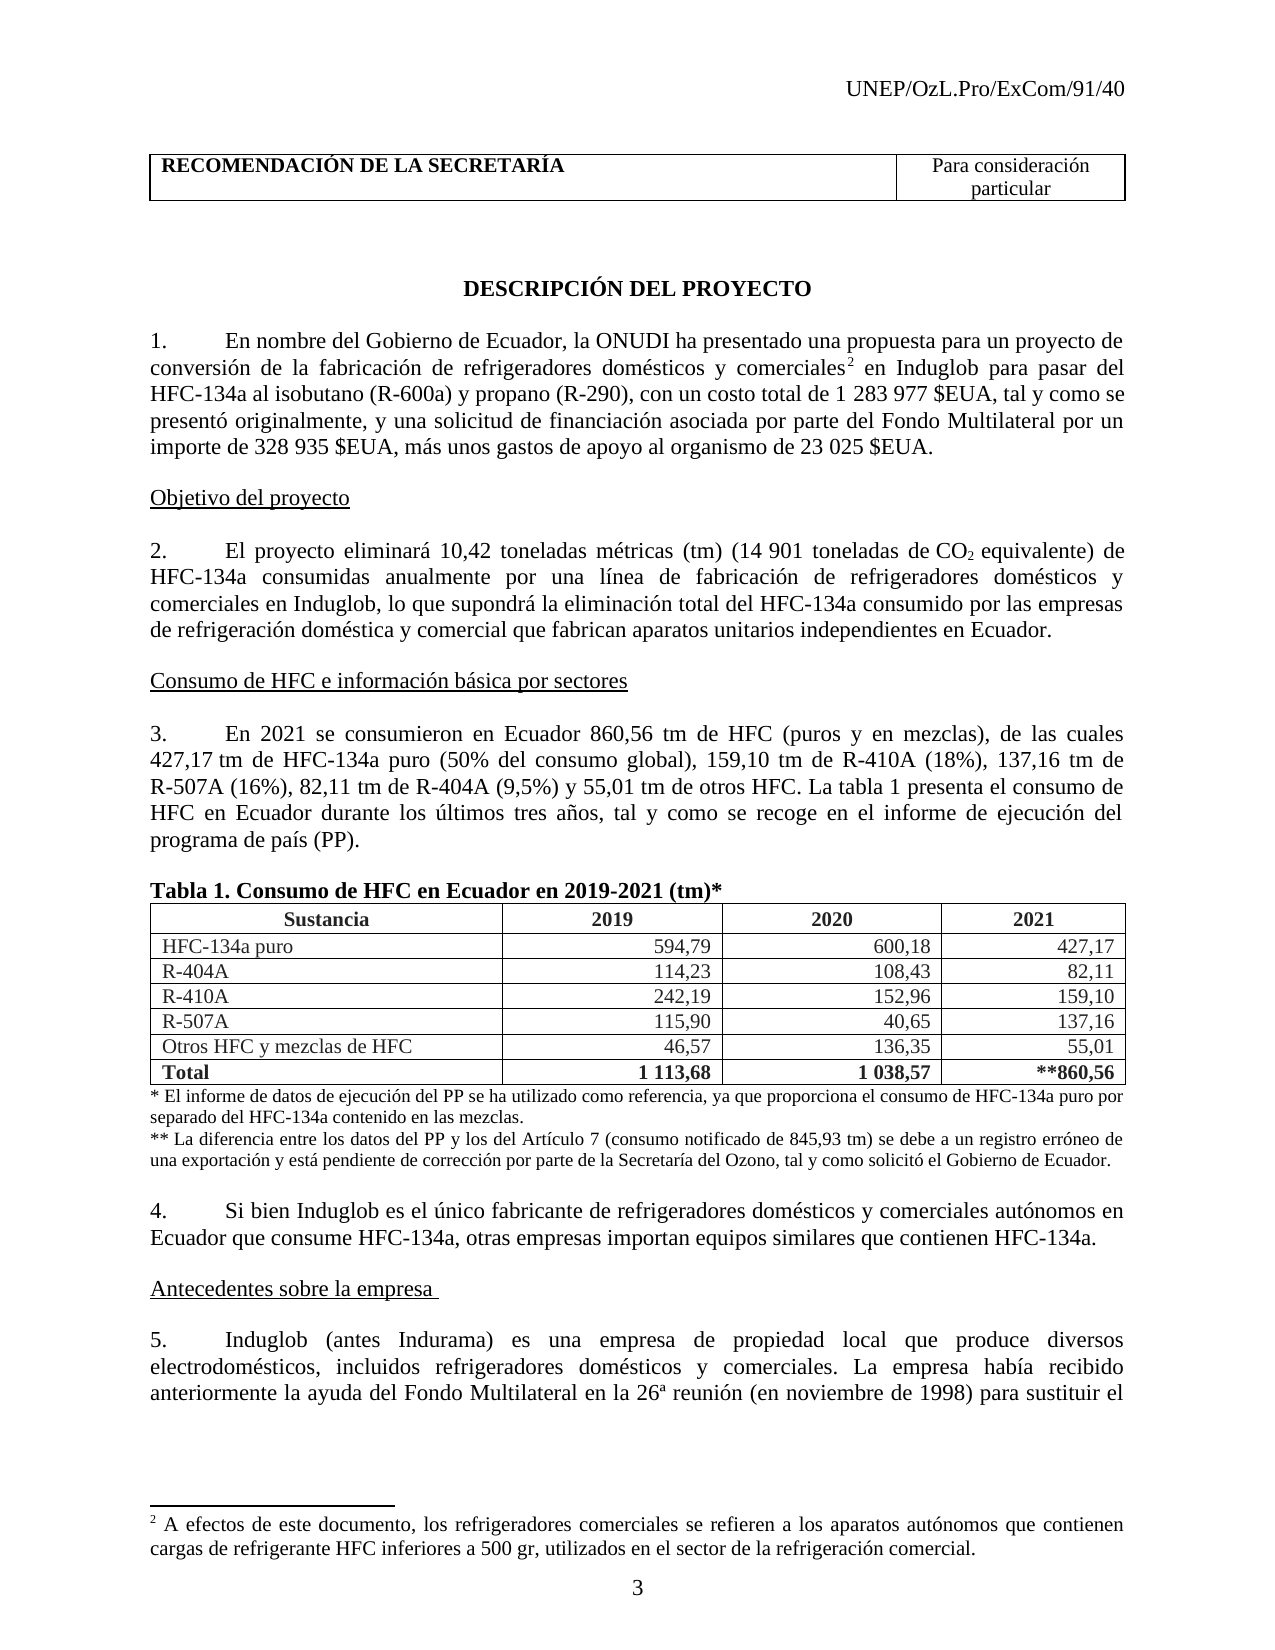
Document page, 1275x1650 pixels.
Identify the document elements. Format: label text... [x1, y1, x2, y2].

table_cell R-404A [151, 959, 502, 983]
subtitle Antecedentes sobre la empresa [150, 1275, 1125, 1301]
table_cell 108,43 [723, 959, 941, 983]
table_cell 242,19 [503, 984, 722, 1008]
table_cell 46,57 [503, 1035, 722, 1058]
subtitle Si bien Induglob es el único fabricante de refrigeradores domésticos y comerciales autónomos en Ecuador que consume HFC-134a, otras empresas importan equipos similares que contienen HFC-134a. [150, 1197, 1125, 1250]
table_cell 1 113,68 [503, 1060, 722, 1084]
table_cell 40,65 [723, 1009, 941, 1033]
table_cell 600,18 [723, 934, 941, 958]
subtitle Tabla 1. Consumo de HFC en Ecuador en 2019-2021 (tm)* [150, 877, 1125, 903]
table_cell 114,23 [503, 959, 722, 983]
table_cell Otros HFC y mezclas de HFC [151, 1035, 502, 1058]
table_header 2021 [942, 904, 1125, 933]
table_cell 137,16 [942, 1009, 1125, 1033]
table_header RECOMENDACIÓN DE LA SECRETARÍA [151, 155, 896, 200]
table_header 2019 [503, 904, 722, 933]
table_header 2020 [723, 904, 941, 933]
table_cell 159,10 [942, 984, 1125, 1008]
table_cell 1 038,57 [723, 1060, 941, 1084]
table_cell 115,90 [503, 1009, 722, 1033]
subtitle En nombre del Gobierno de Ecuador, la ONUDI ha presentado una propuesta para un proyecto de conversión de la fabricación de refrigeradores domésticos y comerciales en Induglob para pasar del HFC-134a al isobutano (R-600a) y propano (R-290), con un costo total de 1 283 977 $EUA, tal y como se presentó originalmente, y una solicitud de financiación asociada por parte del Fondo Multilateral por un importe de 328 935 $EUA, más unos gastos de apoyo al organismo de 23 025 $EUA. [150, 328, 1125, 459]
subtitle En 2021 se consumieron en Ecuador 860,56 tm de HFC (puros y en mezclas), de las cuales 427,17 tm de HFC-134a puro (50% del consumo global), 159,10 tm de R-410A (18%), 137,16 tm de R-507A (16%), 82,11 tm de R-404A (9,5%) y 55,01 tm de otros HFC. La tabla 1 presenta el consumo de HFC en Ecuador durante los últimos tres años, tal y como se recoge en el informe de ejecución del programa de país (PP). [150, 720, 1125, 852]
table_cell 82,11 [942, 959, 1125, 983]
text * El informe de datos de ejecución del PP se ha utilizado como referencia, ya que proporciona el consumo de HFC-134a puro por separado del HFC-134a contenido en las mezclas. [150, 1085, 1125, 1128]
table_cell R-507A [151, 1009, 502, 1033]
text ** La diferencia entre los datos del PP y los del Artículo 7 (consumo notificado de 845,93 tm) se debe a un registro erróneo de una exportación y está pendiente de corrección por parte de la Secretaría del Ozono, tal y como solicitó el Gobierno de Ecuador. [150, 1128, 1125, 1171]
table_cell 55,01 [942, 1035, 1125, 1058]
text Consumo de HFC e información básica por sectores [150, 667, 1125, 694]
table_cell 152,96 [723, 984, 941, 1008]
text Objetivo del proyecto [150, 484, 1125, 511]
table_header Para consideración particular [897, 155, 1124, 200]
table_cell 136,35 [723, 1035, 941, 1058]
table_cell Total [151, 1060, 502, 1084]
table_cell R-410A [151, 984, 502, 1008]
text DESCRIPCIÓN DEL PROYECTO [150, 275, 1125, 301]
subtitle El proyecto eliminará 10,42 toneladas métricas (tm) (14 901 toneladas de CO2 equivalente) de HFC-134a consumidas anualmente por una línea de fabricación de refrigeradores domésticos y comerciales en Induglob, lo que supondrá la eliminación total del HFC-134a consumido por las empresas de refrigeración doméstica y comercial que fabrican aparatos unitarios independientes en Ecuador. [150, 537, 1125, 642]
table_cell HFC-134a puro [151, 934, 502, 958]
table_cell **860,56 [942, 1060, 1125, 1084]
table_cell 594,79 [503, 934, 722, 958]
table_cell 427,17 [942, 934, 1125, 958]
table_header Sustancia [151, 904, 502, 933]
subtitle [150, 1326, 1125, 1432]
